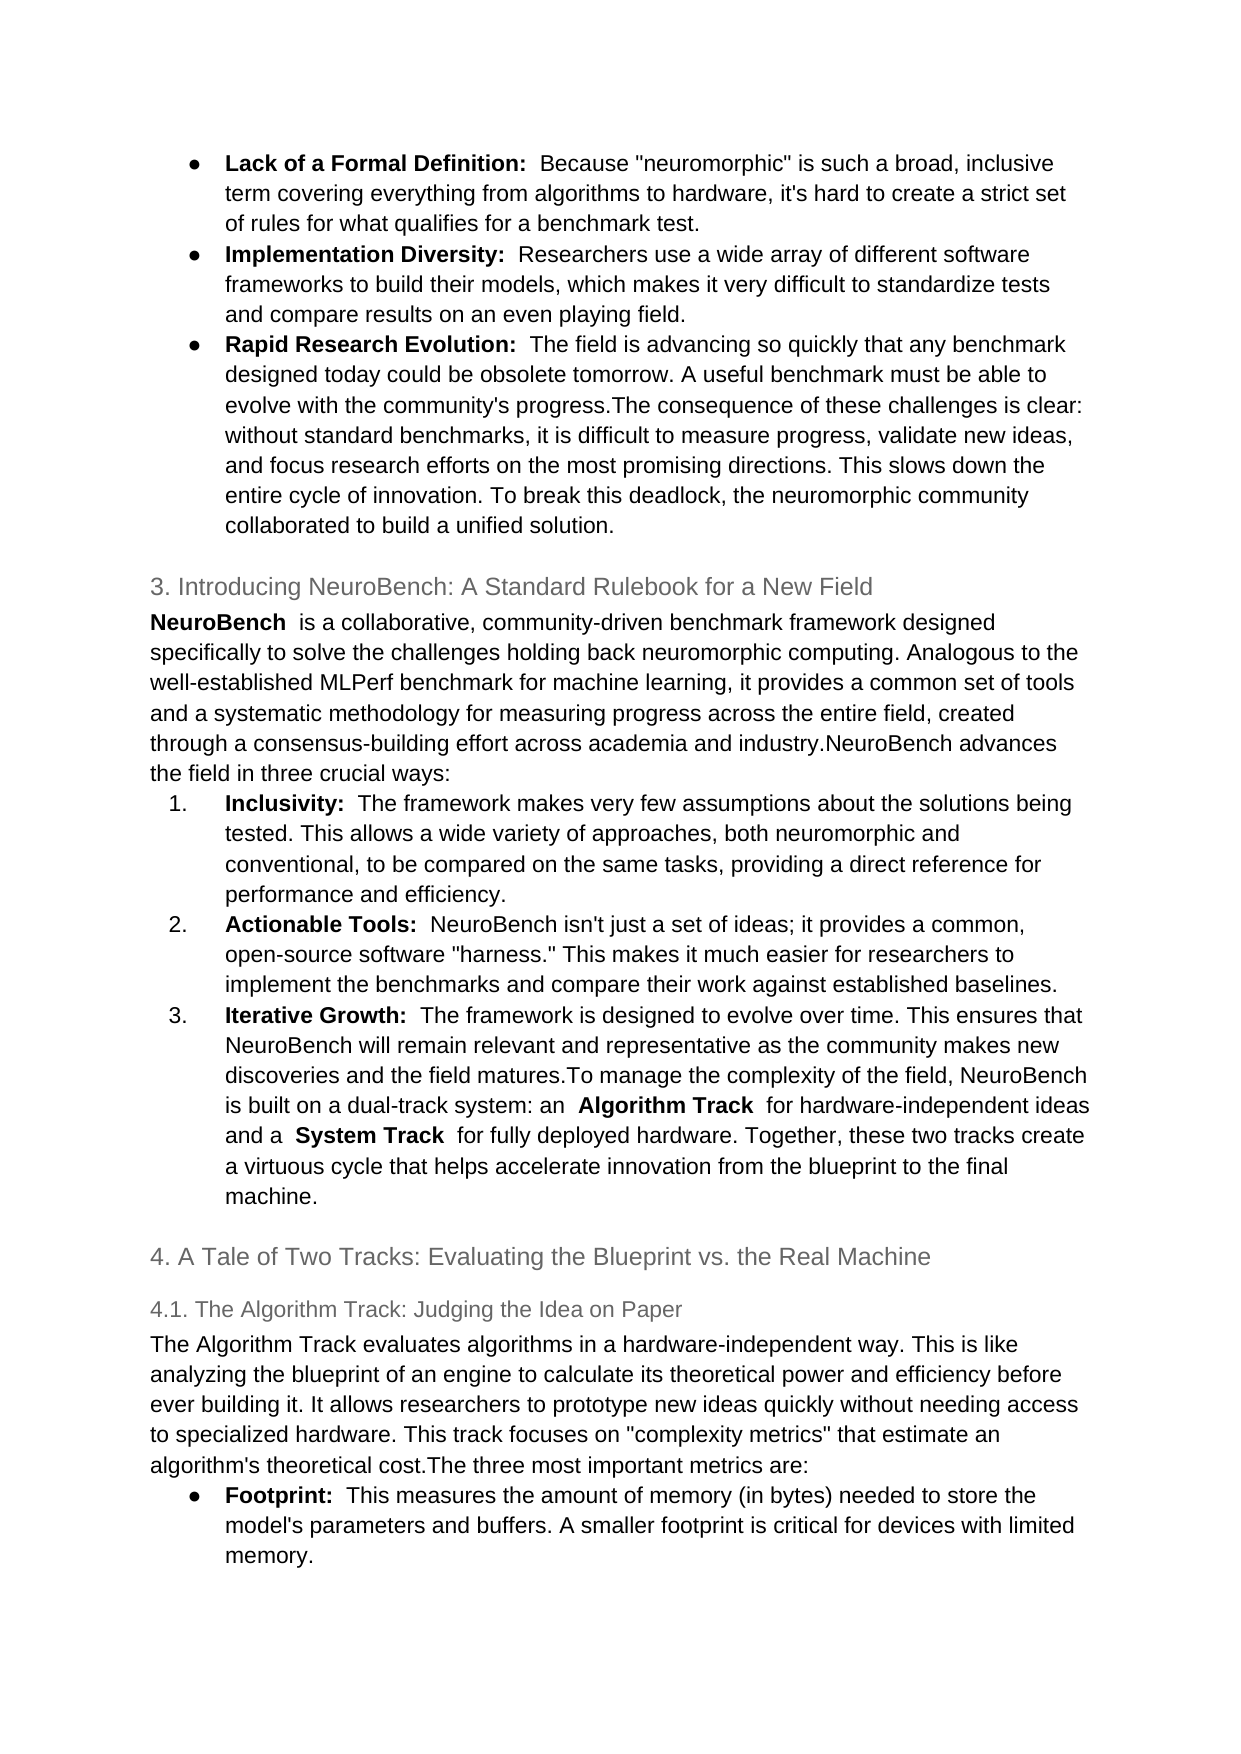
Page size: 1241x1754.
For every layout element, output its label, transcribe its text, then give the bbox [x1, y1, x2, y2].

list Iterative Growth: The framework is designed to evolve over time. This ensures that NeuroBench will remain relevant and representative as the community makes new discoveries and the field matures.To manage the complexity of the field, NeuroBench is built on a dual-track system: an Algorithm Track for hardware-independent ideas and a System Track for fully deployed hardware. Together, these two tracks create a virtuous cycle that helps accelerate innovation from the blueprint to the final machine. [187, 1002, 1090, 1209]
list Rapid Research Evolution: The field is advancing so quickly that any benchmark designed today could be obsolete tomorrow. A useful benchmark must be able to evolve with the community's progress.The consequence of these challenges is clear: without standard benchmarks, it is difficult to measure progress, validate new ideas, and focus research efforts on the most promising directions. This slows down the entire cycle of innovation. To break this deadlock, the neuromorphic community collaborated to build a unified solution. [187, 331, 1090, 539]
list Lack of a Formal Definition: Because "neuromorphic" is such a broad, inclusive term covering everything from algorithms to hardware, it's hard to create a strict set of rules for what qualifies for a benchmark test. [187, 150, 1090, 237]
text NeuroBench is a collaborative, community-driven benchmark framework designed specifically to solve the challenges holding back neuromorphic computing. Analogous to the well-established MLPerf benchmark for machine learning, it provides a common set of tools and a systematic methodology for measuring progress across the entire field, created through a consensus-building effort across academia and industry.NeuroBench advances the field in three crucial ways: [150, 609, 1090, 786]
subtitle 4.1. The Algorithm Track: Judging the Idea on Paper [150, 1296, 1090, 1322]
text The Algorithm Track evaluates algorithms in a hardware-independent way. This is like analyzing the blueprint of an engine to calculate its theoretical power and efficiency before ever building it. It allows researchers to prototype new ideas quickly without needing access to specialized hardware. This track focuses on "complexity metrics" that estimate an algorithm's theoretical cost.The three most important metrics are: [150, 1331, 1090, 1478]
list Implementation Diversity: Researchers use a wide array of different software frameworks to build their models, which makes it very difficult to standardize tests and compare results on an even playing field. [187, 241, 1090, 327]
list Inclusivity: The framework makes very few assumptions about the solutions being tested. This allows a wide variety of approaches, both neuromorphic and conventional, to be compared on the same tasks, providing a direct reference for performance and efficiency. [187, 790, 1090, 907]
subtitle 4. A Tale of Two Tracks: Evaluating the Blueprint vs. the Real Machine [150, 1242, 1090, 1271]
list Actionable Tools: NeuroBench isn't just a set of ideas; it provides a common, open-source software "harness." This makes it much easier for researchers to implement the benchmarks and compare their work against established baselines. [187, 911, 1090, 998]
list Footprint: This measures the amount of memory (in bytes) needed to store the model's parameters and buffers. A smaller footprint is critical for devices with limited memory. [187, 1482, 1090, 1568]
subtitle 3. Introducing NeuroBench: A Standard Rulebook for a New Field [150, 572, 1090, 601]
